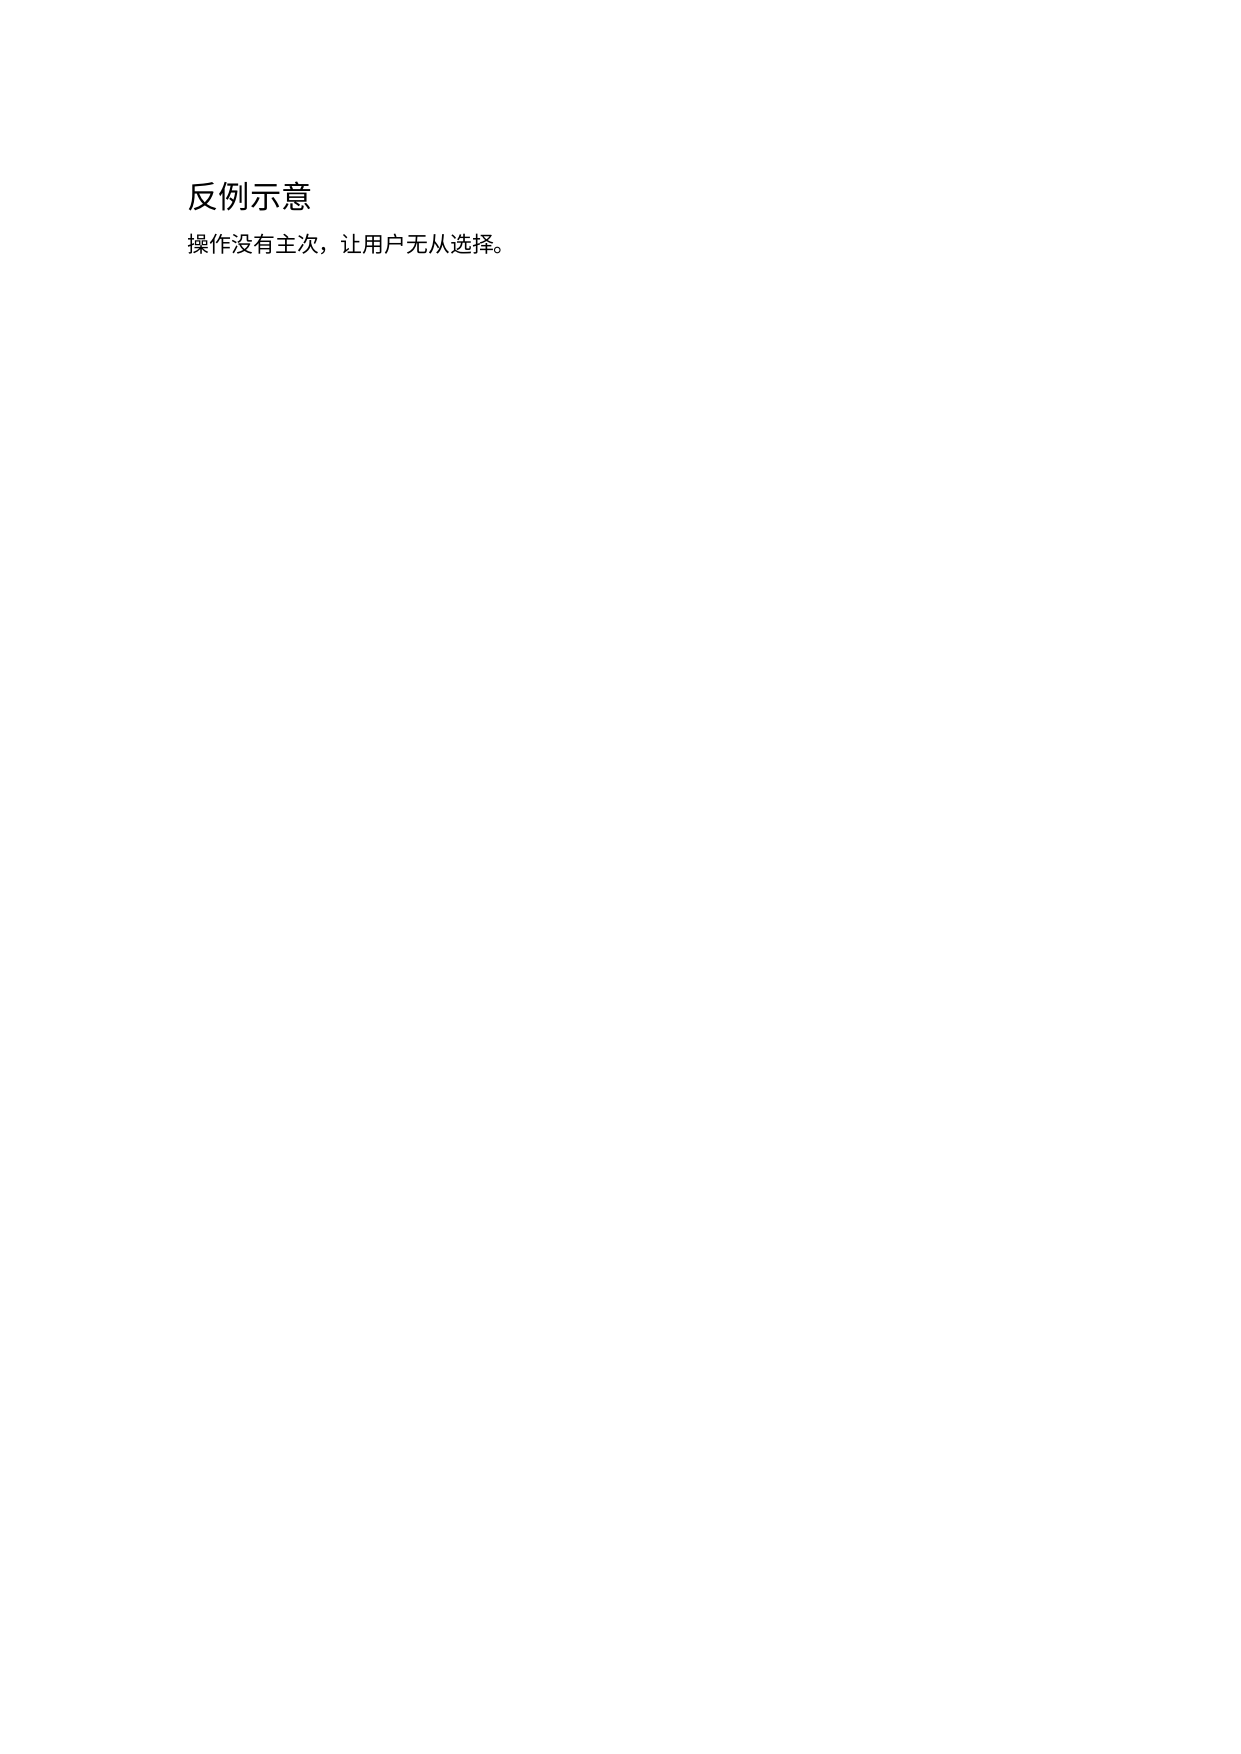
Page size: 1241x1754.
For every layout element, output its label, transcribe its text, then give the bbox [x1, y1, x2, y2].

text 反例示意 [187, 162, 1053, 227]
text 操作没有主次，让用户无从选择。 [187, 227, 1053, 259]
